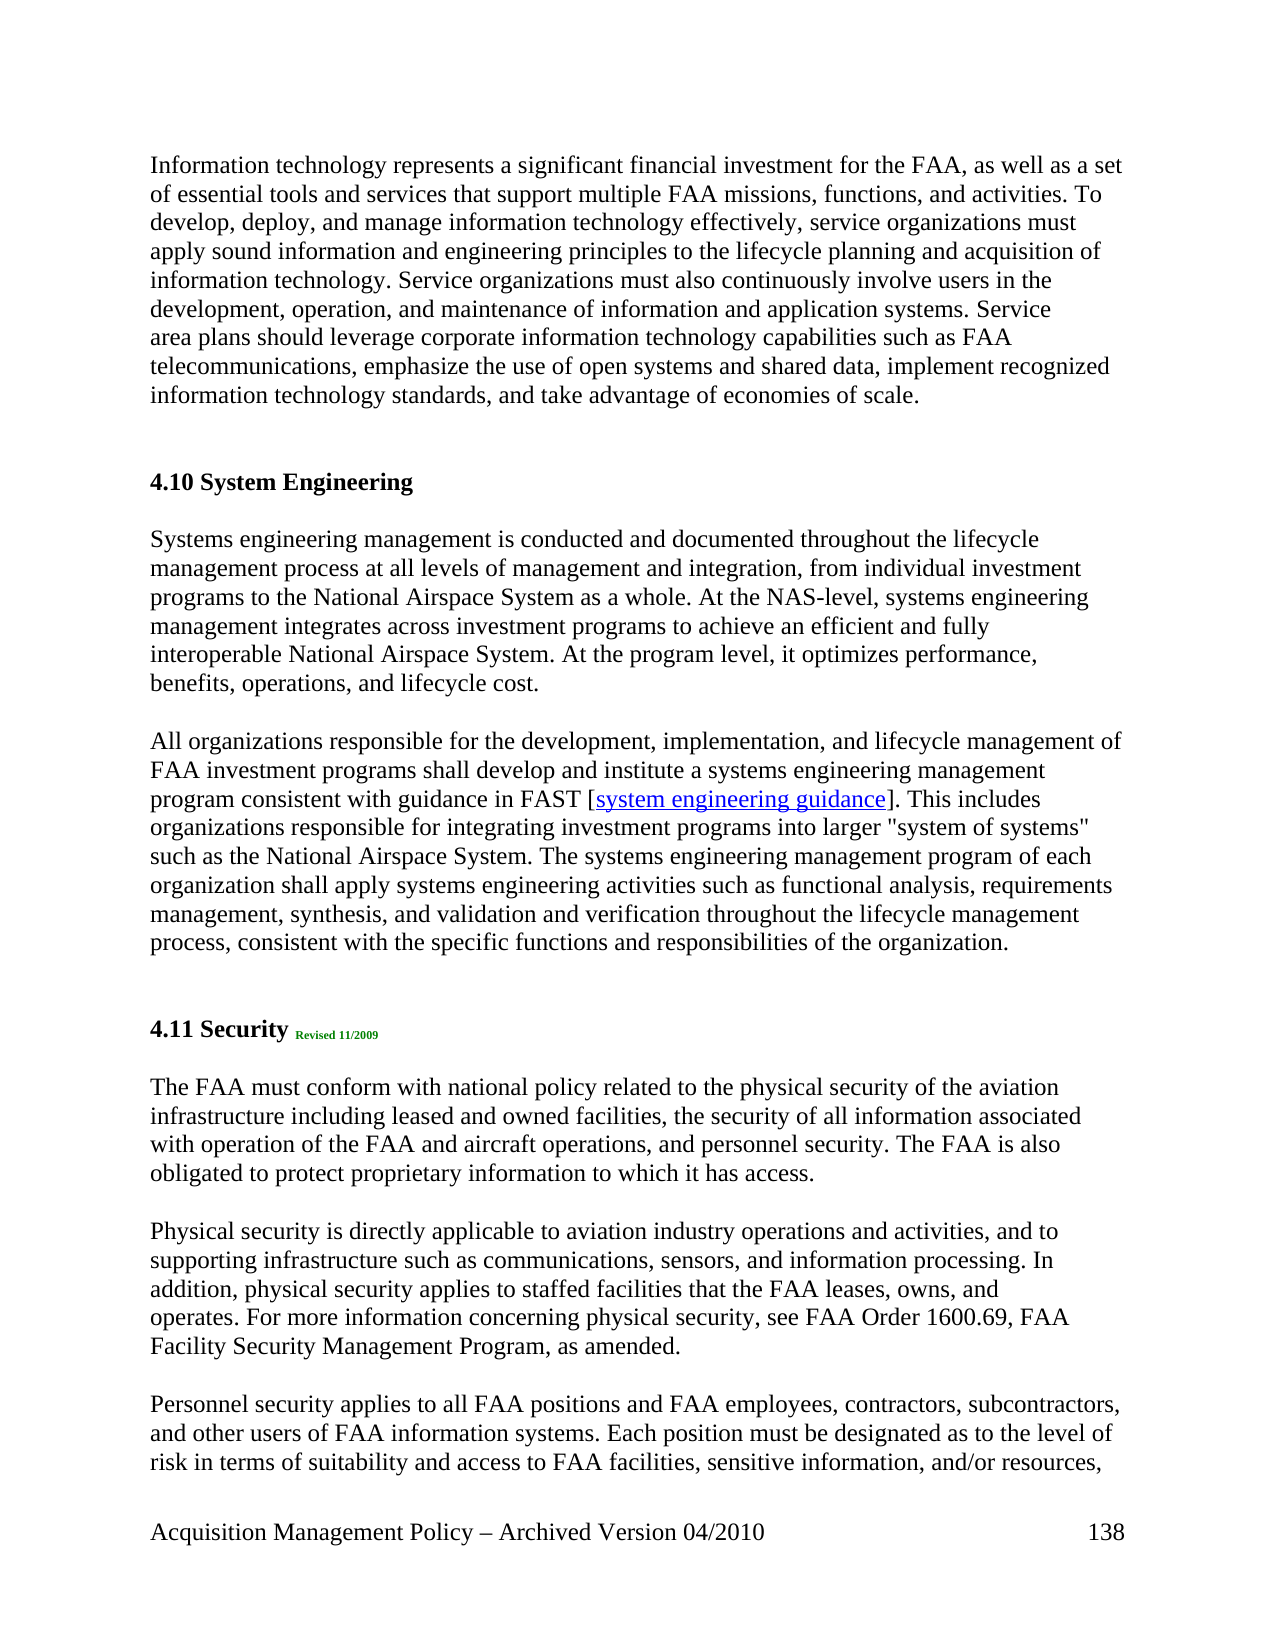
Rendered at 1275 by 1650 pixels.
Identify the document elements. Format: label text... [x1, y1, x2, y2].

text 4.10 System Engineering [150, 438, 1125, 495]
text The FAA must conform with national policy related to the physical security of the aviation infrastructure including leased and owned facilities, the security of all information associated with operation of the FAA and aircraft operations, and personnel security. The FAA is also obligated to protect proprietary information to which it has access. [150, 1072, 1125, 1187]
text All organizations responsible for the development, implementation, and lifecycle management of FAA investment programs shall develop and institute a systems engineering management program consistent with guidance in FAST [system engineering guidance]. This includes organizations responsible for integrating investment programs into larger "system of systems" such as the National Airspace System. The systems engineering management program of each organization shall apply systems engineering activities such as functional analysis, requirements management, synthesis, and validation and verification throughout the lifecycle management process, consistent with the specific functions and responsibilities of the organization. [150, 726, 1125, 956]
text Physical security is directly applicable to aviation industry operations and activities, and to supporting infrastructure such as communications, sensors, and information processing. In addition, physical security applies to staffed facilities that the FAA leases, owns, and operates. For more information concerning physical security, see FAA Order 1600.69, FAA Facility Security Management Program, as amended. [150, 1216, 1125, 1360]
text Information technology represents a significant financial investment for the FAA, as well as a set of essential tools and services that support multiple FAA missions, functions, and activities. To develop, deploy, and manage information technology effectively, service organizations must apply sound information and engineering principles to the lifecycle planning and acquisition of information technology. Service organizations must also continuously involve users in the development, operation, and maintenance of information and application systems. Service area plans should leverage corporate information technology capabilities such as FAA telecommunications, emphasize the use of open systems and shared data, implement recognized information technology standards, and take advantage of economies of scale. [150, 150, 1125, 409]
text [150, 1389, 1125, 1475]
text 4.11 Security Revised 11/2009 [150, 985, 1125, 1043]
text Systems engineering management is conducted and documented throughout the lifecycle management process at all levels of management and integration, from individual investment programs to the National Airspace System as a whole. At the NAS-level, systems engineering management integrates across investment programs to achieve an efficient and fully interoperable National Airspace System. At the program level, it optimizes performance, benefits, operations, and lifecycle cost. [150, 524, 1125, 697]
